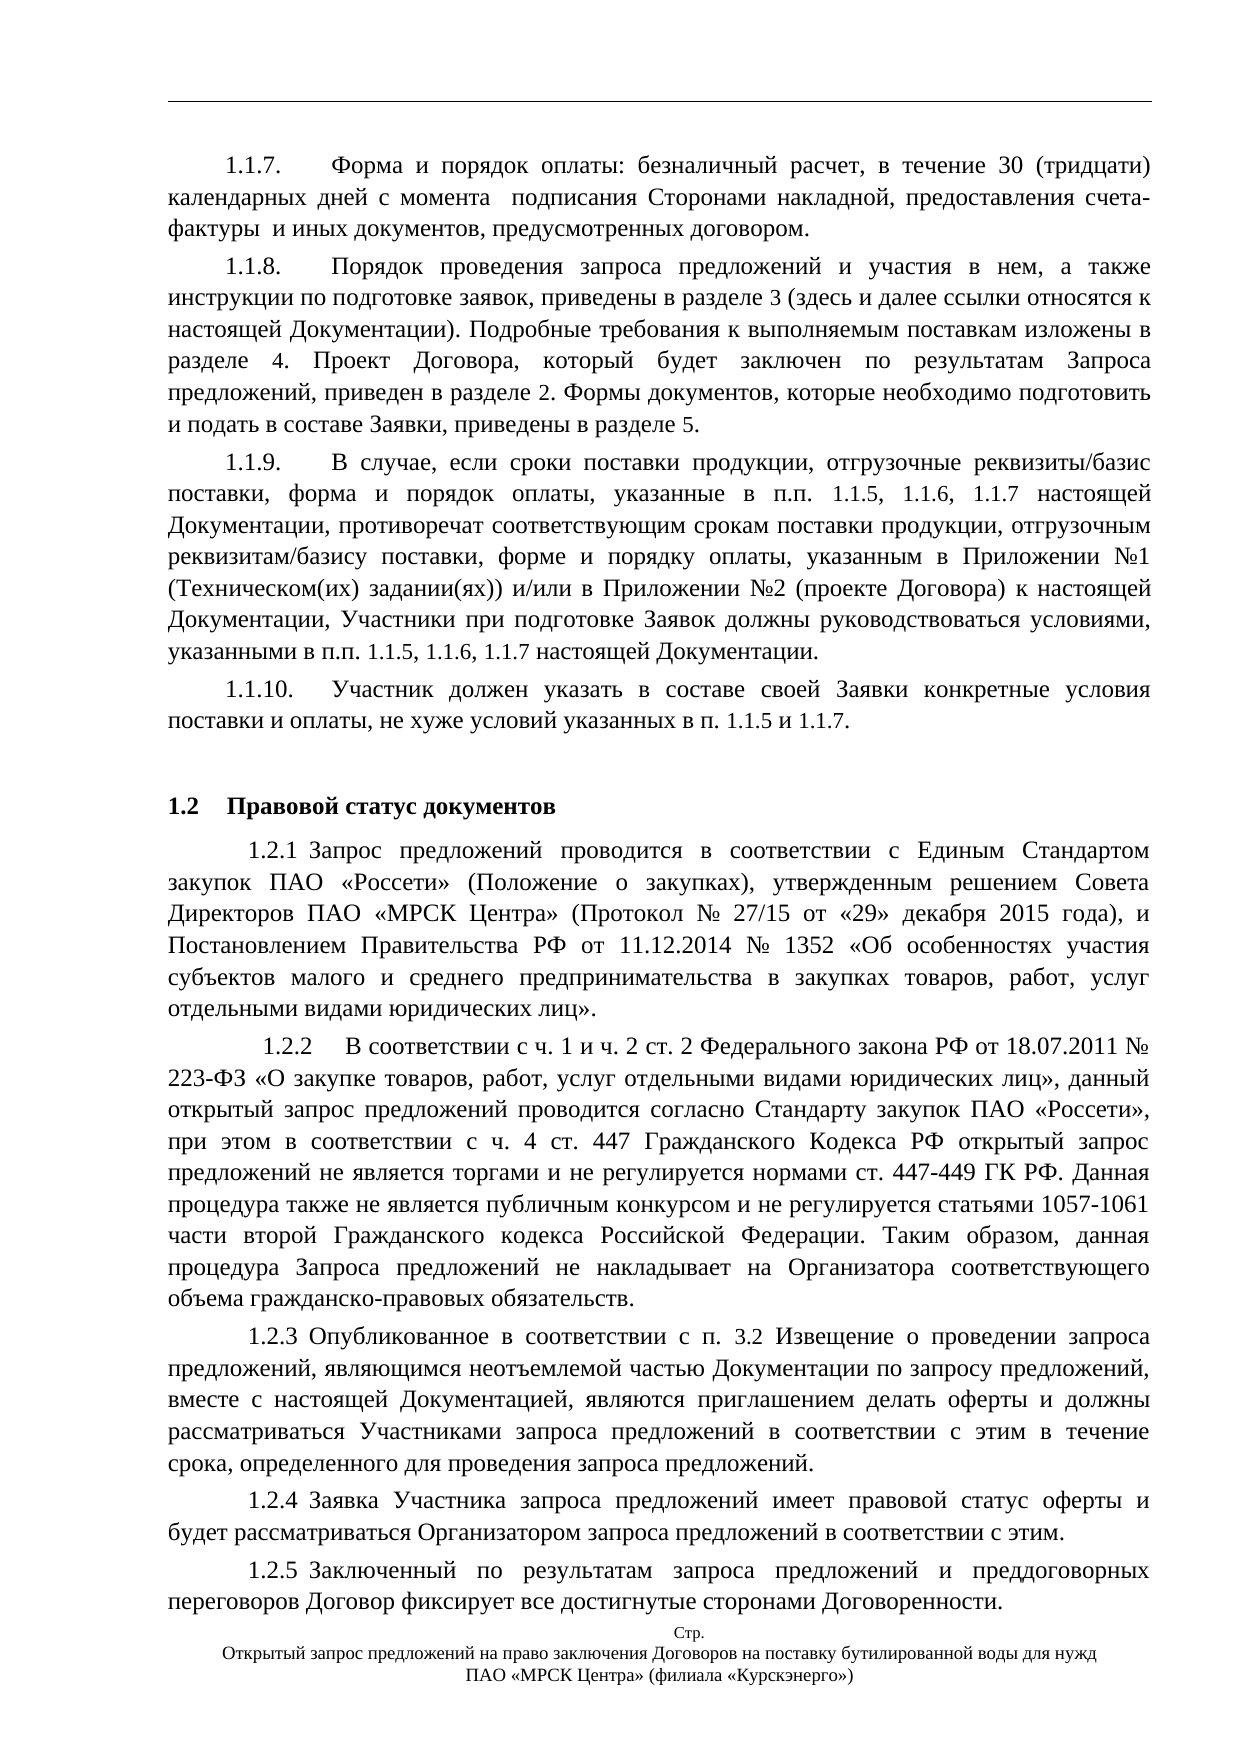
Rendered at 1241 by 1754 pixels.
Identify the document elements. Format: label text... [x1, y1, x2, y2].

list Опубликованное в соответствии с п. 3.2 Извещение о проведении запроса предложений, являющимся неотъемлемой частью Документации по запросу предложений, вместе с настоящей Документацией, являются приглашением делать оферты и должны рассматриваться Участниками запроса предложений в соответствии с этим в течение срока, определенного для проведения запроса предложений. [168, 1321, 1150, 1476]
list В соответствии с ч. 1 и ч. 2 ст. 2 Федерального закона РФ от 18.07.2011 № 223-ФЗ «О закупке товаров, работ, услуг отдельными видами юридических лиц», данный открытый запрос предложений проводится согласно Стандарту закупок ПАО «Россети», при этом в соответствии с ч. 4 ст. 447 Гражданского Кодекса РФ открытый запрос предложений не является торгами и не регулируется нормами ст. 447-449 ГК РФ. Данная процедура также не является публичным конкурсом и не регулируется статьями 1057-1061 части второй Гражданского кодекса Российской Федерации. Таким образом, данная процедура Запроса предложений не накладывает на Организатора соответствующего объема гражданско-правовых обязательств. [168, 1031, 1150, 1312]
list В случае, если сроки поставки продукции, отгрузочные реквизиты/базис поставки, форма и порядок оплаты, указанные в п.п. 1.1.5, 1.1.6, 1.1.7 настоящей Документации, противоречат соответствующим срокам поставки продукции, отгрузочным реквизитам/базису поставки, форме и порядку оплаты, указанным в Приложении №1 (Техническом(их) задании(ях)) и/или в Приложении №2 (проекте Договора) к настоящей Документации, Участники при подготовке Заявок должны руководствоваться условиями, указанными в п.п. 1.1.5, 1.1.6, 1.1.7 настоящей Документации. [168, 447, 1152, 665]
list Запрос предложений проводится в соответствии с Единым Стандартом закупок ПАО «Россети» (Положение о закупках), утвержденным решением Совета Директоров ПАО «МРСК Центра» (Протокол № 27/15 от «29» декабря 2015 года), и Постановлением Правительства РФ от 11.12.2014 № 1352 «Об особенностях участия субъектов малого и среднего предпринимательства в закупках товаров, работ, услуг отдельными видами юридических лиц». [168, 835, 1150, 1022]
list Заявка Участника запроса предложений имеет правовой статус оферты и будет рассматриваться Организатором запроса предложений в соответствии с этим. [168, 1485, 1150, 1546]
list Участник должен указать в составе своей Заявки конкретные условия поставки и оплаты, не хуже условий указанных в п. 1.1.5 и 1.1.7. [168, 674, 1152, 734]
subtitle Правовой статус документов [168, 791, 1152, 820]
list Заключенный по результатам запроса предложений и преддоговорных переговоров Договор фиксирует все достигнутые сторонами Договоренности. [168, 1555, 1150, 1615]
list Форма и порядок оплаты: безналичный расчет, в течение 30 (тридцати) календарных дней с момента подписания Сторонами накладной, предоставления счета-фактуры и иных документов, предусмотренных договором. [168, 150, 1152, 242]
list Порядок проведения запроса предложений и участия в нем, а также инструкции по подготовке заявок, приведены в разделе 3 (здесь и далее ссылки относятся к настоящей Документации). Подробные требования к выполняемым поставкам изложены в разделе 4. Проект Договора, который будет заключен по результатам Запроса предложений, приведен в разделе 2. Формы документов, которые необходимо подготовить и подать в составе Заявки, приведены в разделе 5. [168, 251, 1152, 437]
